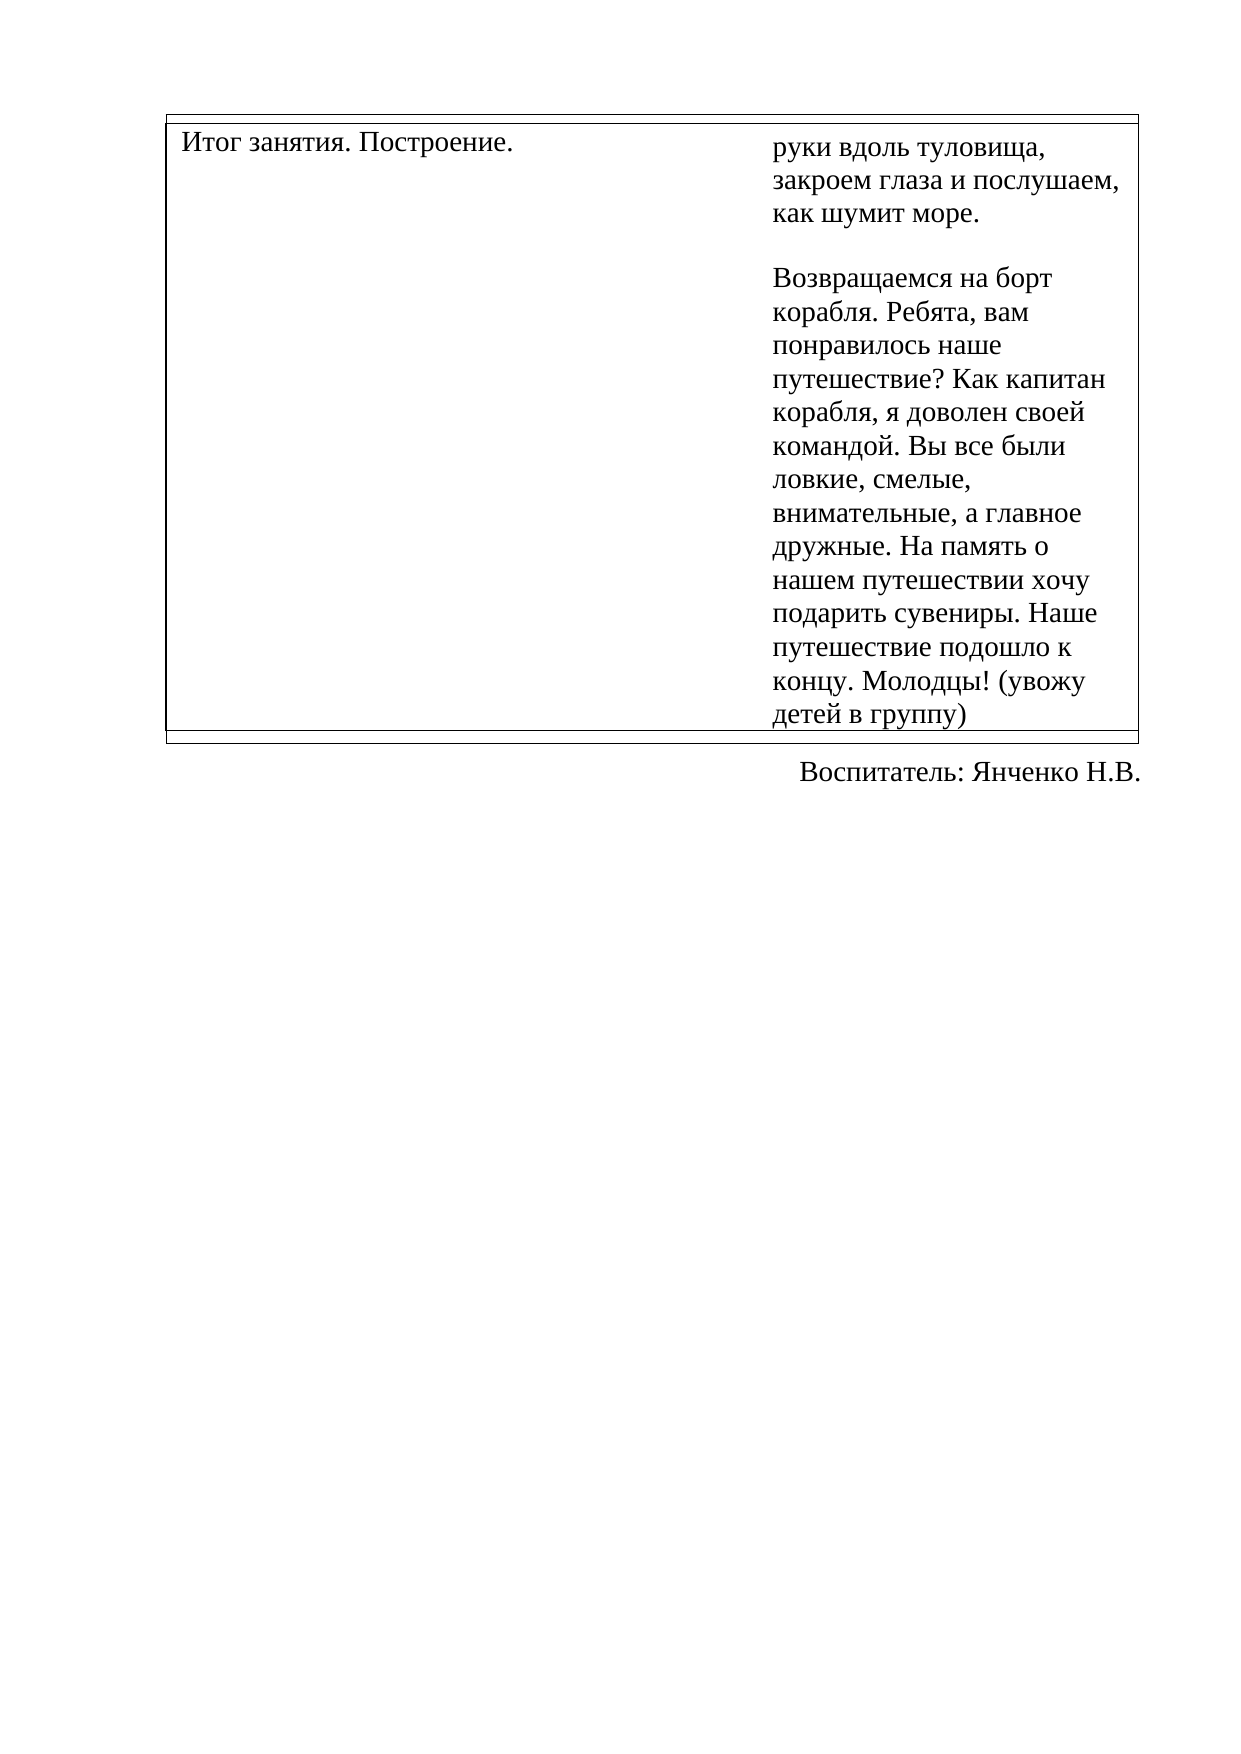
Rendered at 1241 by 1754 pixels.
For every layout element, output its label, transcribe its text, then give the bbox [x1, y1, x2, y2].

table_header Итог занятия. Построение. [167, 124, 682, 730]
table_header руки вдоль туловища, закроем глаза и послушаем, как шумит море. Возвращаемся на борт корабля. Ребята, вам понравилось наше путешествие? Как капитан корабля, я доволен своей командой. Вы все были ловкие, смелые, внимательные, а главное дружные. На память о нашем путешествии хочу подарить сувениры. Наше путешествие подошло к концу. Молодцы! (увожу детей в группу) [682, 124, 1138, 730]
text Воспитатель: Янченко Н.В. [163, 754, 1141, 788]
